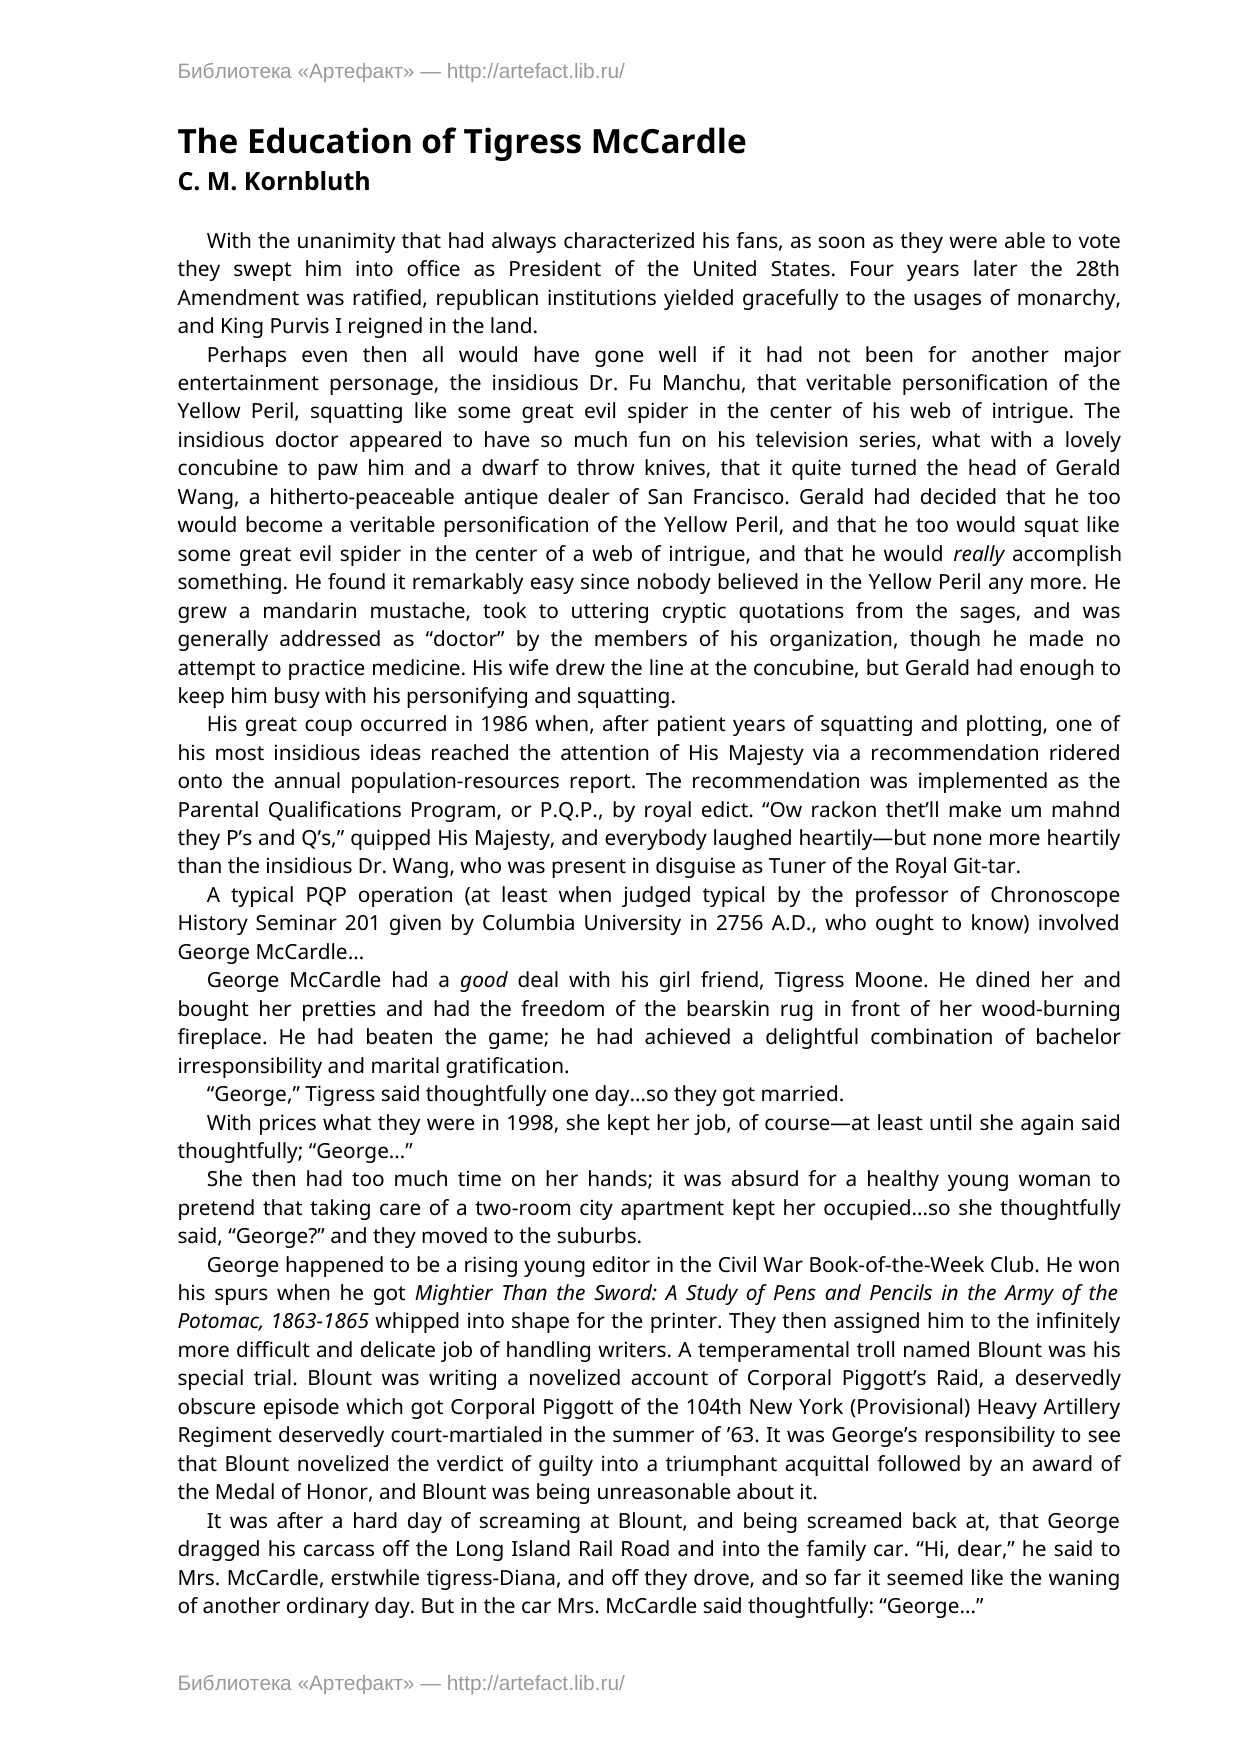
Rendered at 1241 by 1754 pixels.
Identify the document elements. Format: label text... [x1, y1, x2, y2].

subtitle The Education of Tigress McCardle [177, 118, 1122, 163]
text With prices what they were in 1998, she kept her job, of course—at least until she again said thoughtfully; “George…” [177, 1108, 1122, 1164]
text George happened to be a rising young editor in the Civil War Book-of-the-Week Club. He won his spurs when he got Mightier Than the Sword: A Study of Pens and Pencils in the Army of the Potomac, 1863-1865 whipped into shape for the printer. They then assigned him to the infinitely more difficult and delicate job of handling writers. A temperamental troll named Blount was his special trial. Blount was writing a novelized account of Corporal Piggott’s Raid, a deservedly obscure episode which got Corporal Piggott of the 104th New York (Provisional) Heavy Artillery Regiment deservedly court-martialed in the summer of ’63. It was George’s responsibility to see that Blount novelized the verdict of guilty into a triumphant acquittal followed by an award of the Medal of Honor, and Blount was being unreasonable about it. [177, 1250, 1122, 1506]
text George McCardle had a good deal with his girl friend, Tigress Moone. He dined her and bought her pretties and had the freedom of the bearskin rug in front of her wood-burning fireplace. He had beaten the game; he had achieved a delightful combination of bachelor irresponsibility and marital gratification. [177, 965, 1122, 1079]
text His great coup occurred in 1986 when, after patient years of squatting and plotting, one of his most insidious ideas reached the attention of His Majesty via a recommendation ridered onto the annual population-resources report. The recommendation was implemented as the Parental Qualifications Program, or P.Q.P., by royal edict. “Ow rackon thet’ll make um mahnd they P’s and Q’s,” quipped His Majesty, and everybody laughed heartily—but none more heartily than the insidious Dr. Wang, who was present in disguise as Tuner of the Royal Git-tar. [177, 709, 1122, 880]
subtitle C. M. Kornbluth [177, 163, 1122, 198]
text “George,” Tigress said thoughtfully one day…so they got married. [177, 1079, 1122, 1108]
text Perhaps even then all would have gone well if it had not been for another major entertainment personage, the insidious Dr. Fu Manchu, that veritable personification of the Yellow Peril, squatting like some great evil spider in the center of his web of intrigue. The insidious doctor appeared to have so much fun on his television series, what with a lovely concubine to paw him and a dwarf to throw knives, that it quite turned the head of Gerald Wang, a hitherto-peaceable antique dealer of San Francisco. Gerald had decided that he too would become a veritable personification of the Yellow Peril, and that he too would squat like some great evil spider in the center of a web of intrigue, and that he would really accomplish something. He found it remarkably easy since nobody believed in the Yellow Peril any more. He grew a mandarin mustache, took to uttering cryptic quotations from the sages, and was generally addressed as “doctor” by the members of his organization, though he made no attempt to practice medicine. His wife drew the line at the concubine, but Gerald had enough to keep him busy with his personifying and squatting. [177, 340, 1122, 709]
text She then had too much time on her hands; it was absurd for a healthy young woman to pretend that taking care of a two-room city apartment kept her occupied…so she thoughtfully said, “George?” and they moved to the suburbs. [177, 1164, 1122, 1250]
text A typical PQP operation (at least when judged typical by the professor of Chronoscope History Seminar 201 given by Columbia University in 2756 A.D., who ought to know) involved George McCardle… [177, 880, 1122, 965]
text With the unanimity that had always characterized his fans, as soon as they were able to vote they swept him into office as President of the United States. Four years later the 28th Amendment was ratified, republican institutions yielded gracefully to the usages of monarchy, and King Purvis I reigned in the land. [177, 226, 1122, 340]
text It was after a hard day of screaming at Blount, and being screamed back at, that George dragged his carcass off the Long Island Rail Road and into the family car. “Hi, dear,” he said to Mrs. McCardle, erstwhile tigress-Diana, and off they drove, and so far it seemed like the waning of another ordinary day. But in the car Mrs. McCardle said thoughtfully: “George…” [177, 1506, 1122, 1619]
